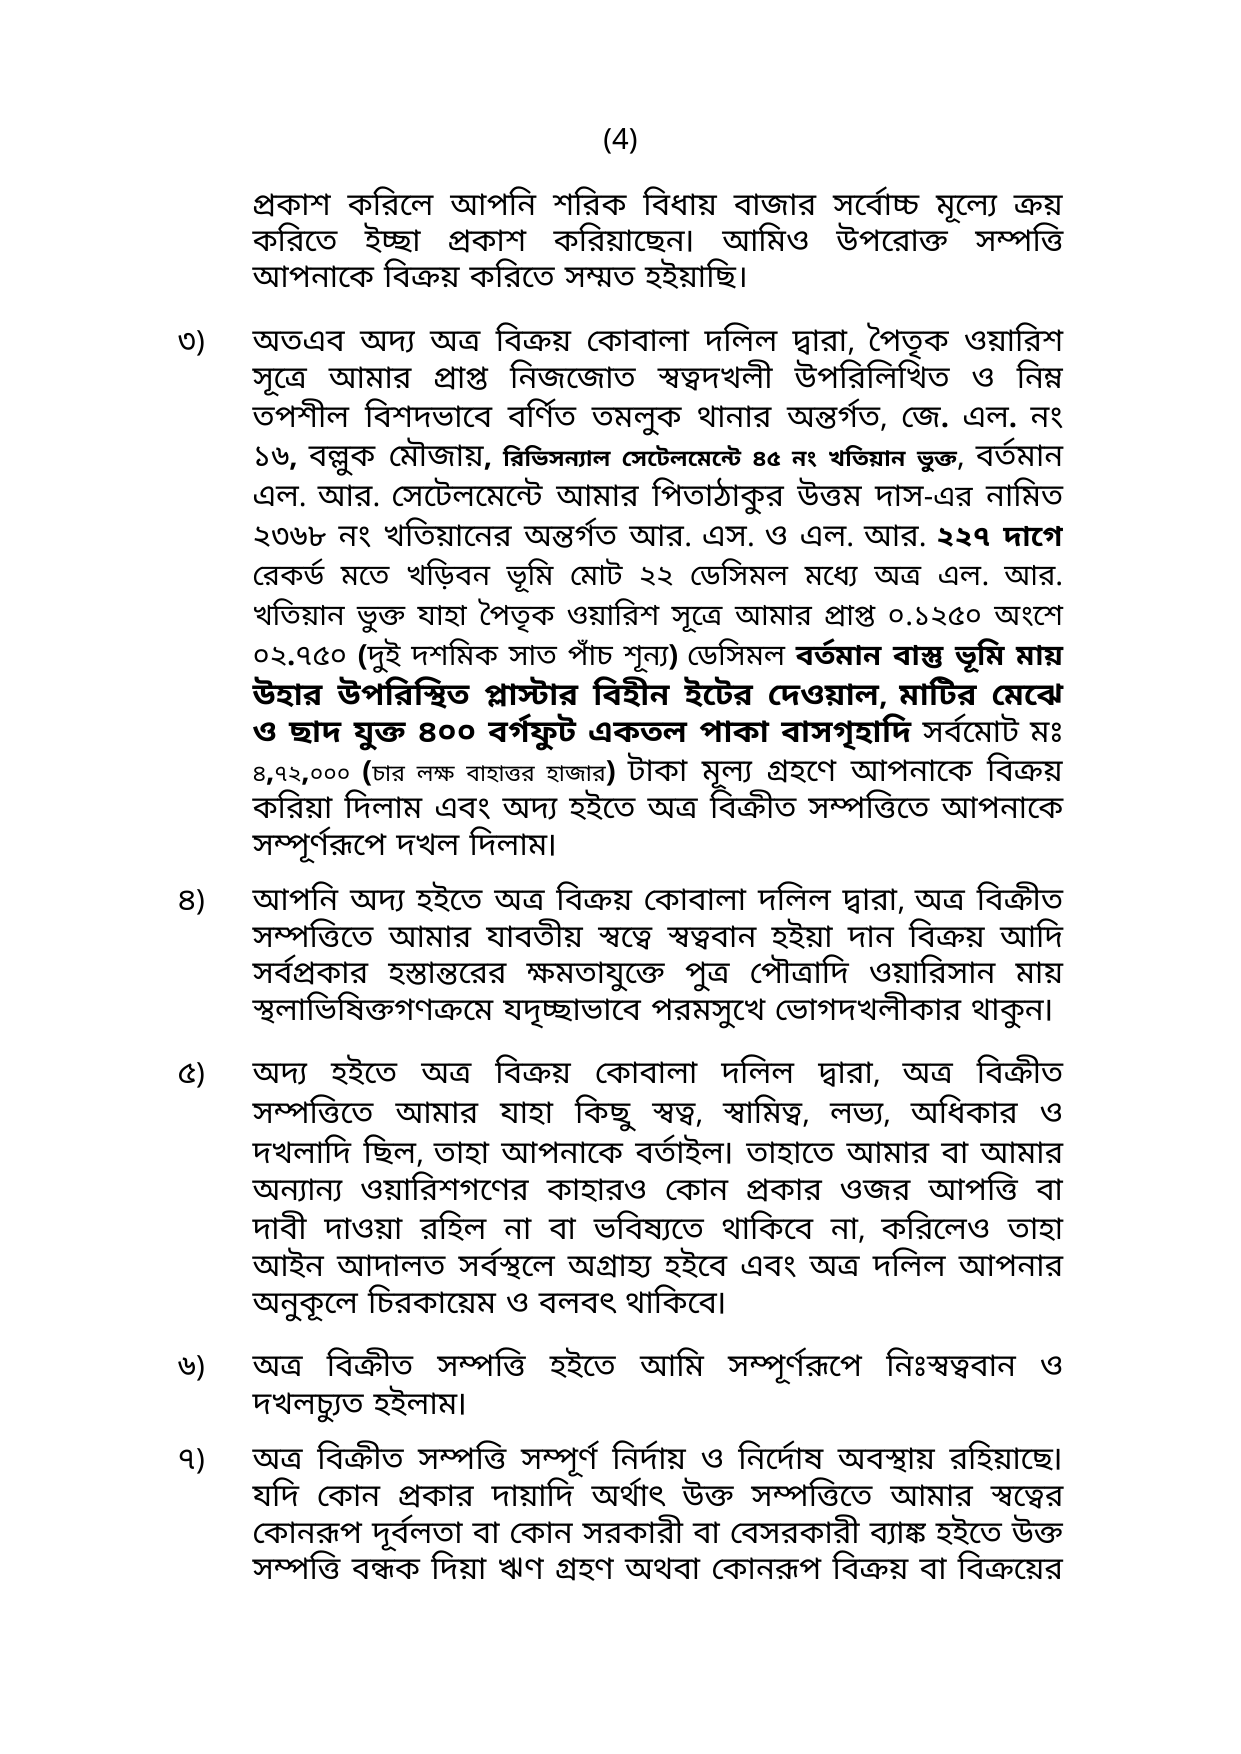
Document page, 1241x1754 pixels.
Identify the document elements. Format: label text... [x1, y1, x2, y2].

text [177, 1438, 1063, 1587]
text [177, 186, 1063, 295]
text ৩) অতএব অদ্য অত্র বিক্রয় কোবালা দলিল দ্বারা, পৈতৃক ওয়ারিশ সূত্রে আমার প্রাপ্ত নিজজোত স্বত্বদখলী উপরিলিখিত ও নিম্ন তপশীল বিশদভাবে বর্ণিত তমলুক থানার অন্তর্গত, জে. এল. নং ১৬, বল্লুক মৌজায়, রিভিসন্যাল সেটেলমেন্টে ৪৫ নং খতিয়ান ভুক্ত, বর্তমান এল. আর. সেটেলমেন্টে আমার পিতাঠাকুর উত্তম দাস-এর নামিত ২৩৬৮ নং খতিয়ানের অন্তর্গত আর. এস. ও এল. আর. ২২৭ দাগে রেকর্ড মতে খড়িবন ভূমি মোট ২২ ডেসিমল মধ্যে অত্র এল. আর. খতিয়ান ভুক্ত যাহা পৈতৃক ওয়ারিশ সূত্রে আমার প্রাপ্ত ০.১২৫০ অংশে ০২.৭৫০ (দুই দশমিক সাত পাঁচ শূন্য) ডেসিমল বর্তমান বাস্তু ভূমি মায় উহার উপরিস্থিত প্লাস্টার বিহীন ইটের দেওয়াল, মাটির মেঝে ও ছাদ যুক্ত ৪০০ বর্গফুট একতল পাকা বাসগৃহাদি সর্বমোট মঃ ৪,৭২,০০০ (চার লক্ষ বাহাত্তর হাজার) টাকা মূল্য গ্রহণে আপনাকে বিক্রয় করিয়া দিলাম এবং অদ্য হইতে অত্র বিক্রীত সম্পত্তিতে আপনাকে সম্পূর্ণরূপে দখল দিলাম। [177, 320, 1063, 862]
text ৬) অত্র বিক্রীত সম্পত্তি হইতে আমি সম্পূর্ণরূপে নিঃস্বত্ববান ও দখলচ্যুত হইলাম। [177, 1345, 1063, 1421]
text ৪) আপনি অদ্য হইতে অত্র বিক্রয় কোবালা দলিল দ্বারা, অত্র বিক্রীত সম্পত্তিতে আমার যাবতীয় স্বত্বে স্বত্ববান হইয়া দান বিক্রয় আদি সর্বপ্রকার হস্তান্তরের ক্ষমতাযুক্তে পুত্র পৌত্রাদি ওয়ারিসান মায় স্থলাভিষিক্তগণক্রমে যদৃচ্ছাভাবে পরমসুখে ভোগদখলীকার থাকুন। [177, 879, 1063, 1028]
text ৫) অদ্য হইতে অত্র বিক্রয় কোবালা দলিল দ্বারা, অত্র বিক্রীত সম্পত্তিতে আমার যাহা কিছু স্বত্ব, স্বামিত্ব, লভ্য, অধিকার ও দখলাদি ছিল, তাহা আপনাকে বর্তাইল। তাহাতে আমার বা আমার অন্যান্য ওয়ারিশগণের কাহারও কোন প্রকার ওজর আপত্তি বা দাবী দাওয়া রহিল না বা ভবিষ্যতে থাকিবে না, করিলেও তাহা আইন আদালত সর্বস্থলে অগ্রাহ্য হইবে এবং অত্র দলিল আপনার অনুকূলে চিরকায়েম ও বলবৎ থাকিবে। [177, 1053, 1063, 1320]
